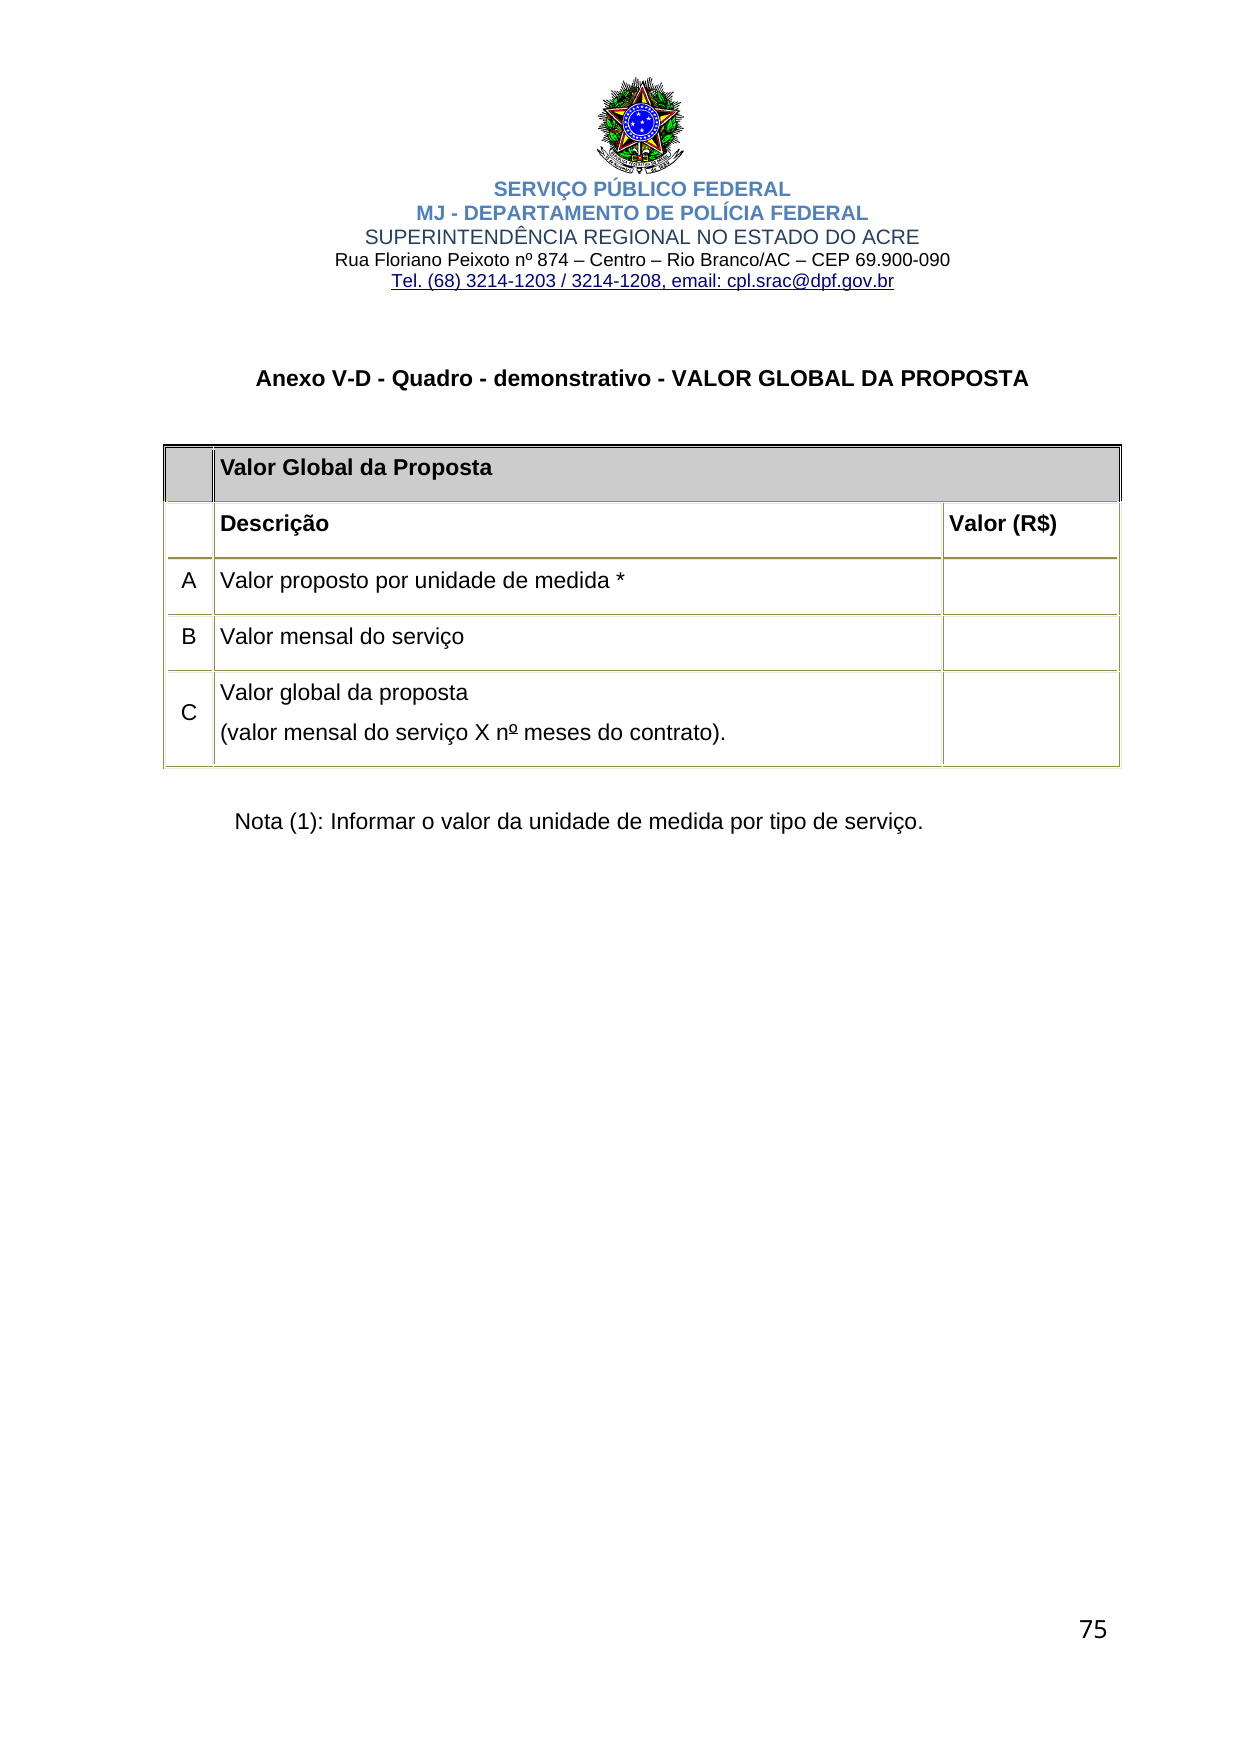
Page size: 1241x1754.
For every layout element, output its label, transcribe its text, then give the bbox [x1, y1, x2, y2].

table_cell A [166, 557, 212, 613]
text Anexo V-D - Quadro - demonstrativo - VALOR GLOBAL DA PROPOSTA [177, 365, 1107, 392]
table_cell [944, 557, 1119, 613]
table_cell Valor mensal do serviço [215, 617, 941, 670]
table_cell [943, 670, 1120, 766]
table_cell Descrição [215, 504, 941, 557]
table_cell Valor proposto por unidade de medida * [215, 560, 941, 613]
table_cell Valor (R$) [943, 501, 1120, 557]
table_cell C [164, 670, 213, 766]
picture [593, 73, 691, 177]
table_header Valor Global da Proposta [214, 448, 1119, 501]
table_cell B [166, 614, 212, 670]
table_cell [944, 614, 1119, 670]
table_cell Valor global da proposta (valor mensal do serviço X nº meses do contrato). [214, 673, 943, 766]
text Nota (1): Informar o valor da unidade de medida por tipo de serviço. [177, 808, 1107, 835]
table_header [166, 448, 213, 501]
table_cell [164, 501, 213, 557]
